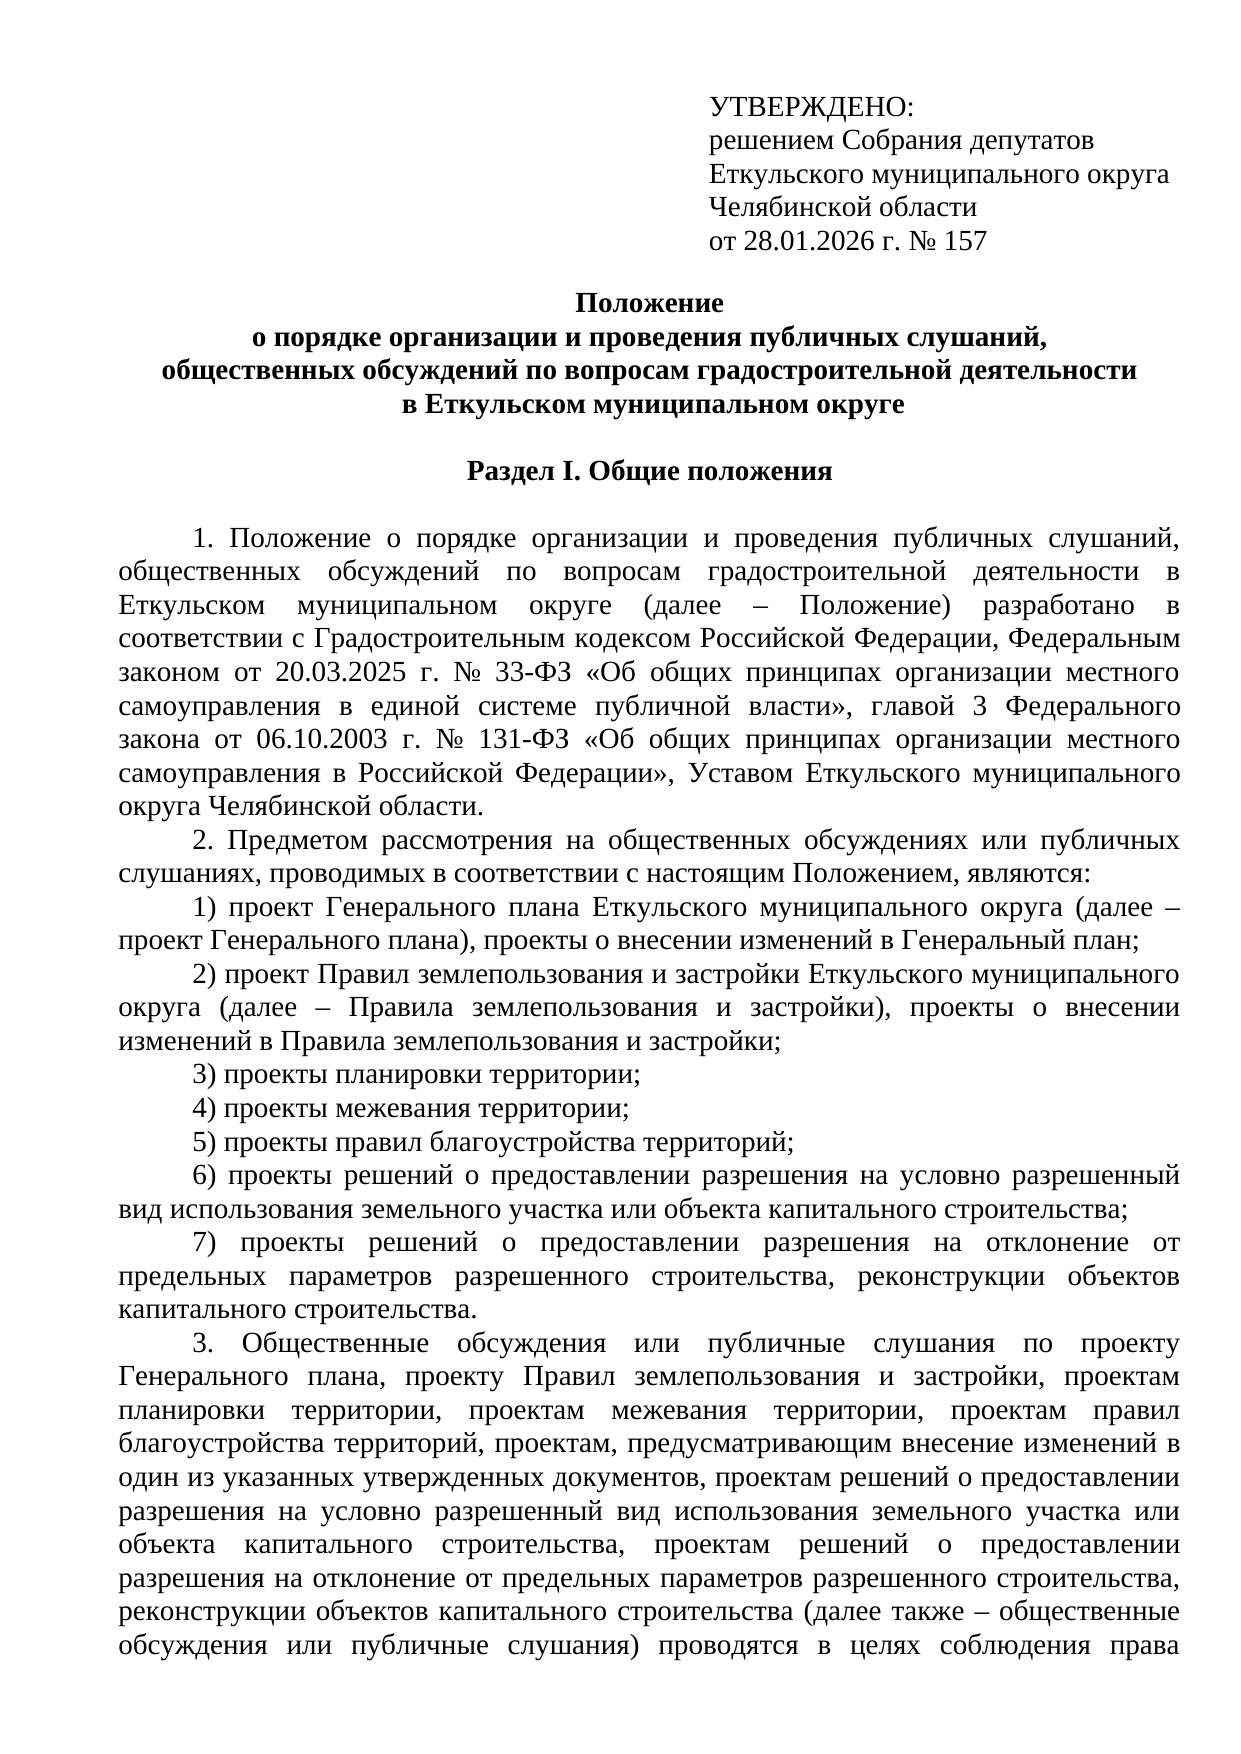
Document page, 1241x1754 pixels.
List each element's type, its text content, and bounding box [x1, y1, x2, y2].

text Еткульского муниципального округа Челябинской области [709, 156, 1181, 223]
text УТВЕРЖДЕНО: [709, 89, 1181, 122]
text в Еткульском муниципальном округе [118, 386, 1181, 419]
text от 28.01.2026 г. № 157 [709, 223, 1181, 256]
text общественных обсуждений по вопросам градостроительной деятельности [118, 352, 1181, 386]
text 3) проекты планировки территории; [118, 1057, 1181, 1090]
text 6) проекты решений о предоставлении разрешения на условно разрешенный вид использования земельного участка или объекта капитального строительства; [118, 1157, 1181, 1224]
text о порядке организации и проведения публичных слушаний, [118, 319, 1181, 352]
text 2. Предметом рассмотрения на общественных обсуждениях или публичных слушаниях, проводимых в соответствии с настоящим Положением, являются: [118, 822, 1181, 889]
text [118, 1325, 1181, 1660]
text 5) проекты правил благоустройства территорий; [118, 1124, 1181, 1157]
text 2) проект Правил землепользования и застройки Еткульского муниципального округа (далее – Правила землепользования и застройки), проекты о внесении изменений в Правила землепользования и застройки; [118, 956, 1181, 1057]
text 4) проекты межевания территории; [118, 1090, 1181, 1124]
text Положение [118, 285, 1181, 319]
text решением Собрания депутатов [709, 122, 1181, 156]
text 7) проекты решений о предоставлении разрешения на отклонение от предельных параметров разрешенного строительства, реконструкции объектов капитального строительства. [118, 1224, 1181, 1325]
text 1) проект Генерального плана Еткульского муниципального округа (далее – проект Генерального плана), проекты о внесении изменений в Генеральный план; [118, 889, 1181, 956]
text Раздел I. Общие положения [118, 453, 1181, 486]
text 1. Положение о порядке организации и проведения публичных слушаний, общественных обсуждений по вопросам градостроительной деятельности в Еткульском муниципальном округе (далее – Положение) разработано в соответствии с Градостроительным кодексом Российской Федерации, Федеральным законом от 20.03.2025 г. № 33-ФЗ «Об общих принципах организации местного самоуправления в единой системе публичной власти», главой 3 Федерального закона от 06.10.2003 г. № 131-ФЗ «Об общих принципах организации местного самоуправления в Российской Федерации», Уставом Еткульского муниципального округа Челябинской области. [118, 520, 1181, 822]
